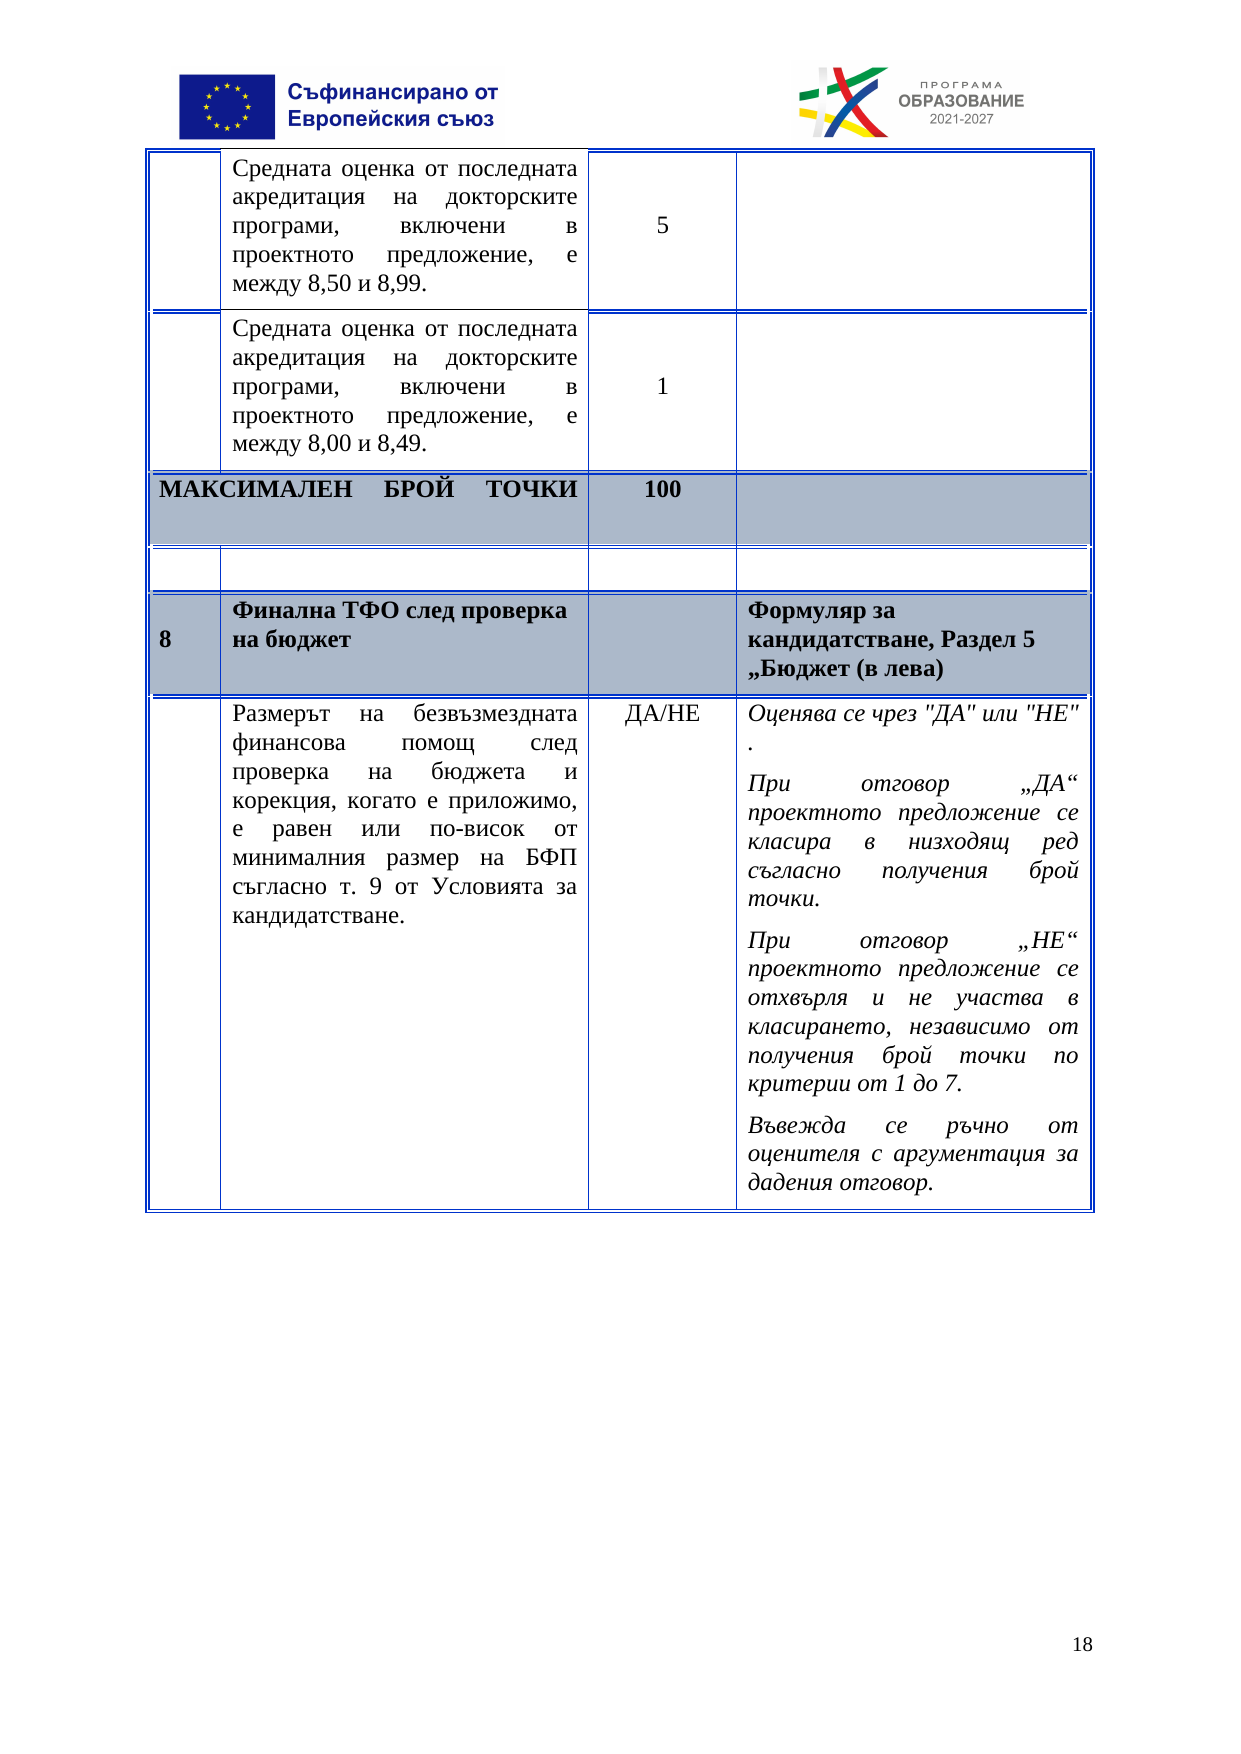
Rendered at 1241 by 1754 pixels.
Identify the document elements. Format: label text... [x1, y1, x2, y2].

table_cell Средната оценка от последната акредитация на докторските програми, включени в проектното предложение, е между 8,00 и 8,49. [221, 310, 588, 470]
table_cell [589, 549, 736, 590]
picture [171, 66, 506, 148]
table_cell 8 [148, 590, 220, 694]
table_cell [148, 545, 220, 590]
table_cell 100 [589, 475, 736, 544]
table_cell Средната оценка от последната акредитация на докторските програми, включени в проектното предложение, е между 8,50 и 8,99. [221, 149, 589, 309]
table_cell [737, 545, 1092, 590]
picture [789, 60, 1031, 145]
table_cell Размерът на безвъзмездната финансова помощ след проверка на бюджета и корекция, когато е приложимо, е равен или по-висок от минималния размер на БФП съгласно т. 9 от Условията за кандидатстване. [221, 699, 588, 1208]
table_cell ДА/НЕ [589, 699, 736, 1208]
table_cell [148, 309, 220, 470]
table_cell МАКСИМАЛЕН БРОЙ ТОЧКИ [148, 470, 588, 544]
table_cell Финална ТФО след проверка на бюджет [221, 595, 588, 694]
table_cell [148, 694, 220, 1208]
table_cell 5 [589, 153, 736, 309]
table_cell 1 [589, 314, 736, 470]
table_cell [737, 309, 1092, 470]
table_cell Оценява се чрез "ДА" или "НЕ" . При отговор „ДА“ проектното предложение се класира в низходящ ред съгласно получения брой точки. При отговор „НЕ“ проектното предложение се отхвърля и не участва в класирането, независимо от получения брой точки по критерии от 1 до 7. Въвежда се ръчно от оценителя с аргументация за дадения отговор. [737, 694, 1092, 1208]
table_cell [221, 549, 588, 590]
table_cell [737, 153, 1090, 309]
table_cell [150, 153, 220, 309]
table_cell [737, 470, 1092, 544]
table_cell Формуляр за кандидатстване, Раздел 5 „Бюджет (в лева) [737, 590, 1092, 694]
table_cell [589, 595, 736, 694]
